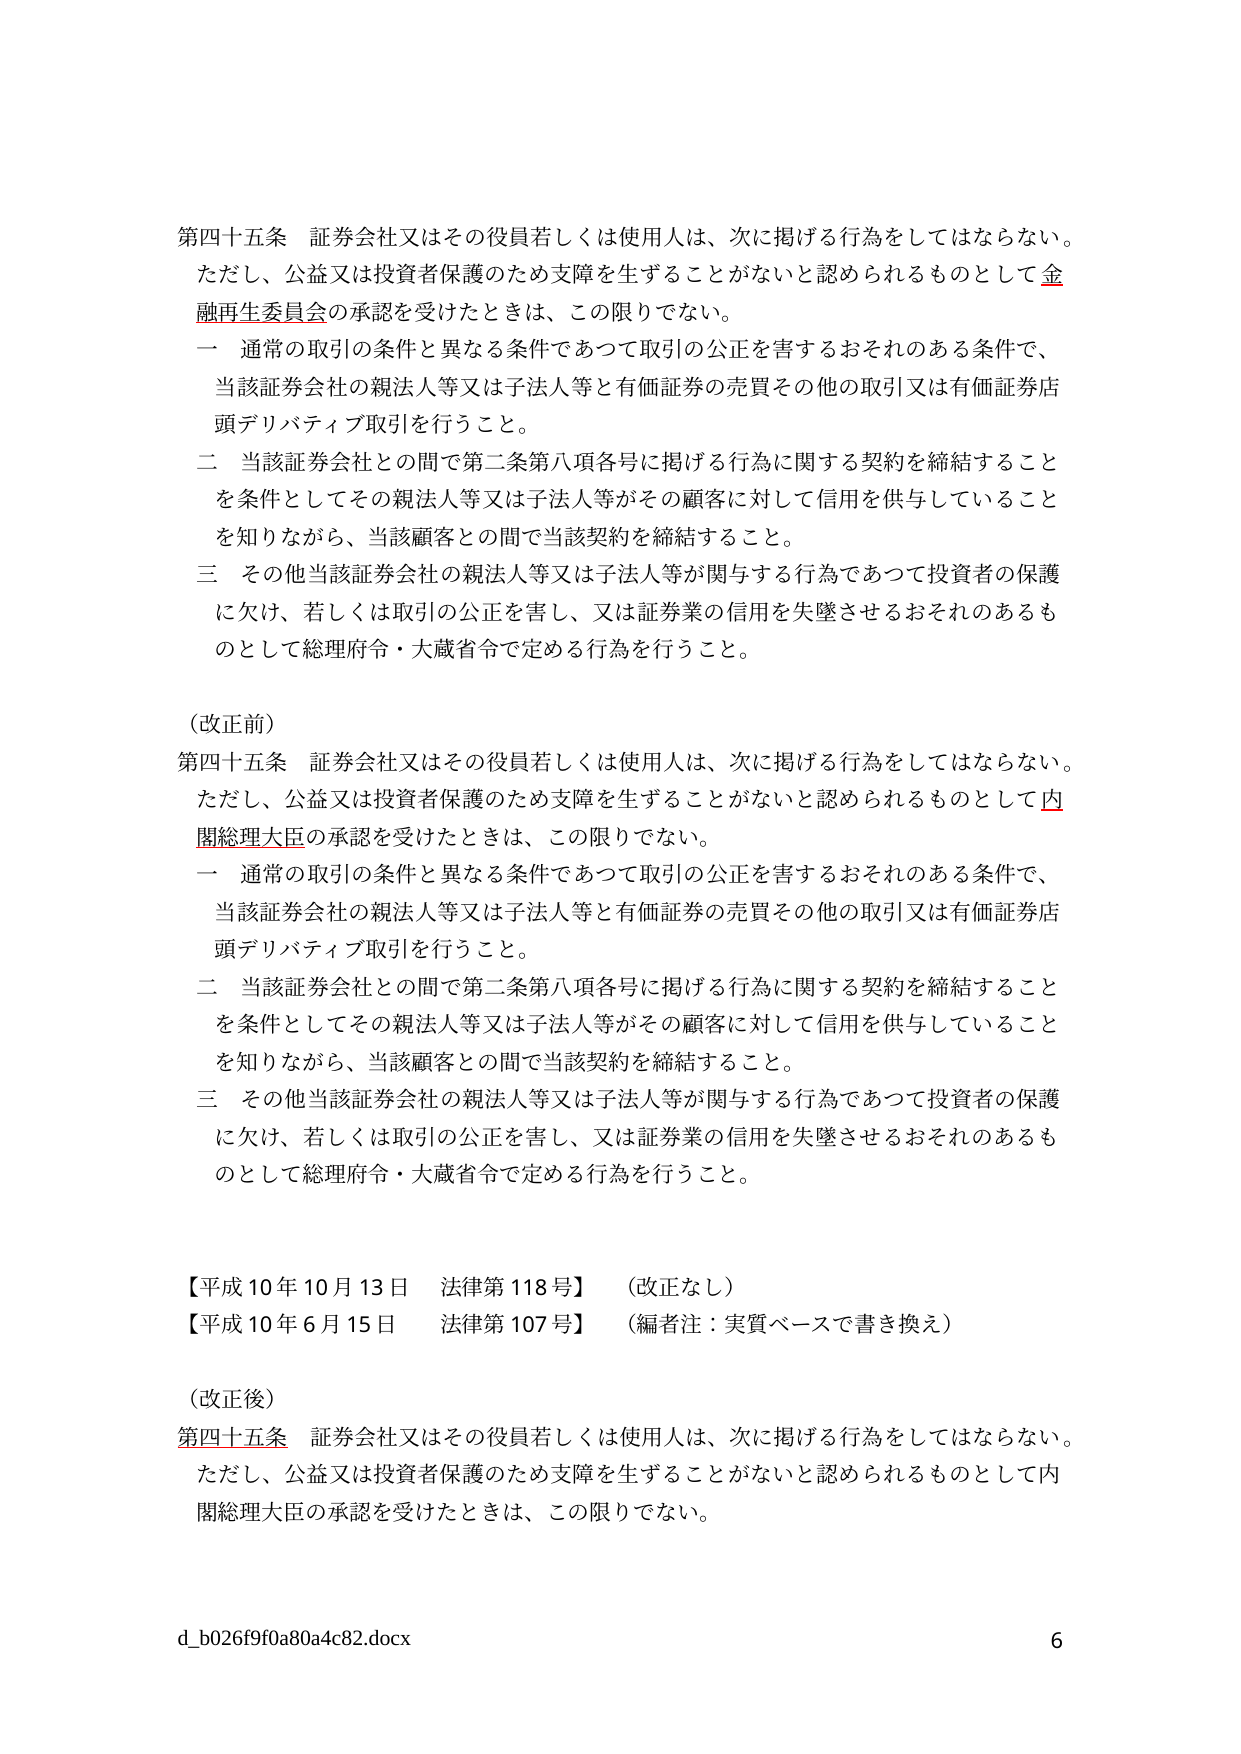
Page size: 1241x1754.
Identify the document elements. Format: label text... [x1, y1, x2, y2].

text 三 その他当該証券会社の親法人等又は子法人等が関与する行為であつて投資者の保護に欠け、若しくは取引の公正を害し、又は証券業の信用を失墜させるおそれのあるものとして総理府令・大蔵省令で定める行為を行うこと。 [196, 1079, 1063, 1192]
text 第四十五条 証券会社又はその役員若しくは使用人は、次に掲げる行為をしてはならない。ただし、公益又は投資者保護のため支障を生ずることがないと認められるものとして内閣総理大臣の承認を受けたときは、この限りでない。 [177, 742, 1063, 854]
text 【平成10年10月13日 法律第118号】 （改正なし） [177, 1267, 1063, 1304]
text （改正後） [177, 1379, 1063, 1417]
text 一 通常の取引の条件と異なる条件であつて取引の公正を害するおそれのある条件で、当該証券会社の親法人等又は子法人等と有価証券の売買その他の取引又は有価証券店頭デリバティブ取引を行うこと。 [196, 854, 1063, 967]
text 二 当該証券会社との間で第二条第八項各号に掲げる行為に関する契約を締結することを条件としてその親法人等又は子法人等がその顧客に対して信用を供与していることを知りながら、当該顧客との間で当該契約を締結すること。 [196, 967, 1063, 1079]
text 二 当該証券会社との間で第二条第八項各号に掲げる行為に関する契約を締結することを条件としてその親法人等又は子法人等がその顧客に対して信用を供与していることを知りながら、当該顧客との間で当該契約を締結すること。 [196, 442, 1063, 554]
text 第四十五条 証券会社又はその役員若しくは使用人は、次に掲げる行為をしてはならない。ただし、公益又は投資者保護のため支障を生ずることがないと認められるものとして金融再生委員会の承認を受けたときは、この限りでない。 [177, 217, 1063, 329]
text 一 通常の取引の条件と異なる条件であつて取引の公正を害するおそれのある条件で、当該証券会社の親法人等又は子法人等と有価証券の売買その他の取引又は有価証券店頭デリバティブ取引を行うこと。 [196, 329, 1063, 442]
text 三 その他当該証券会社の親法人等又は子法人等が関与する行為であつて投資者の保護に欠け、若しくは取引の公正を害し、又は証券業の信用を失墜させるおそれのあるものとして総理府令・大蔵省令で定める行為を行うこと。 [196, 554, 1063, 667]
text （改正前） [177, 704, 1063, 742]
text 第四十五条 証券会社又はその役員若しくは使用人は、次に掲げる行為をしてはならない。ただし、公益又は投資者保護のため支障を生ずることがないと認められるものとして内閣総理大臣の承認を受けたときは、この限りでない。 [177, 1417, 1063, 1529]
text 【平成10年6月15日 法律第107号】 （編者注：実質ベースで書き換え） [177, 1304, 1063, 1342]
